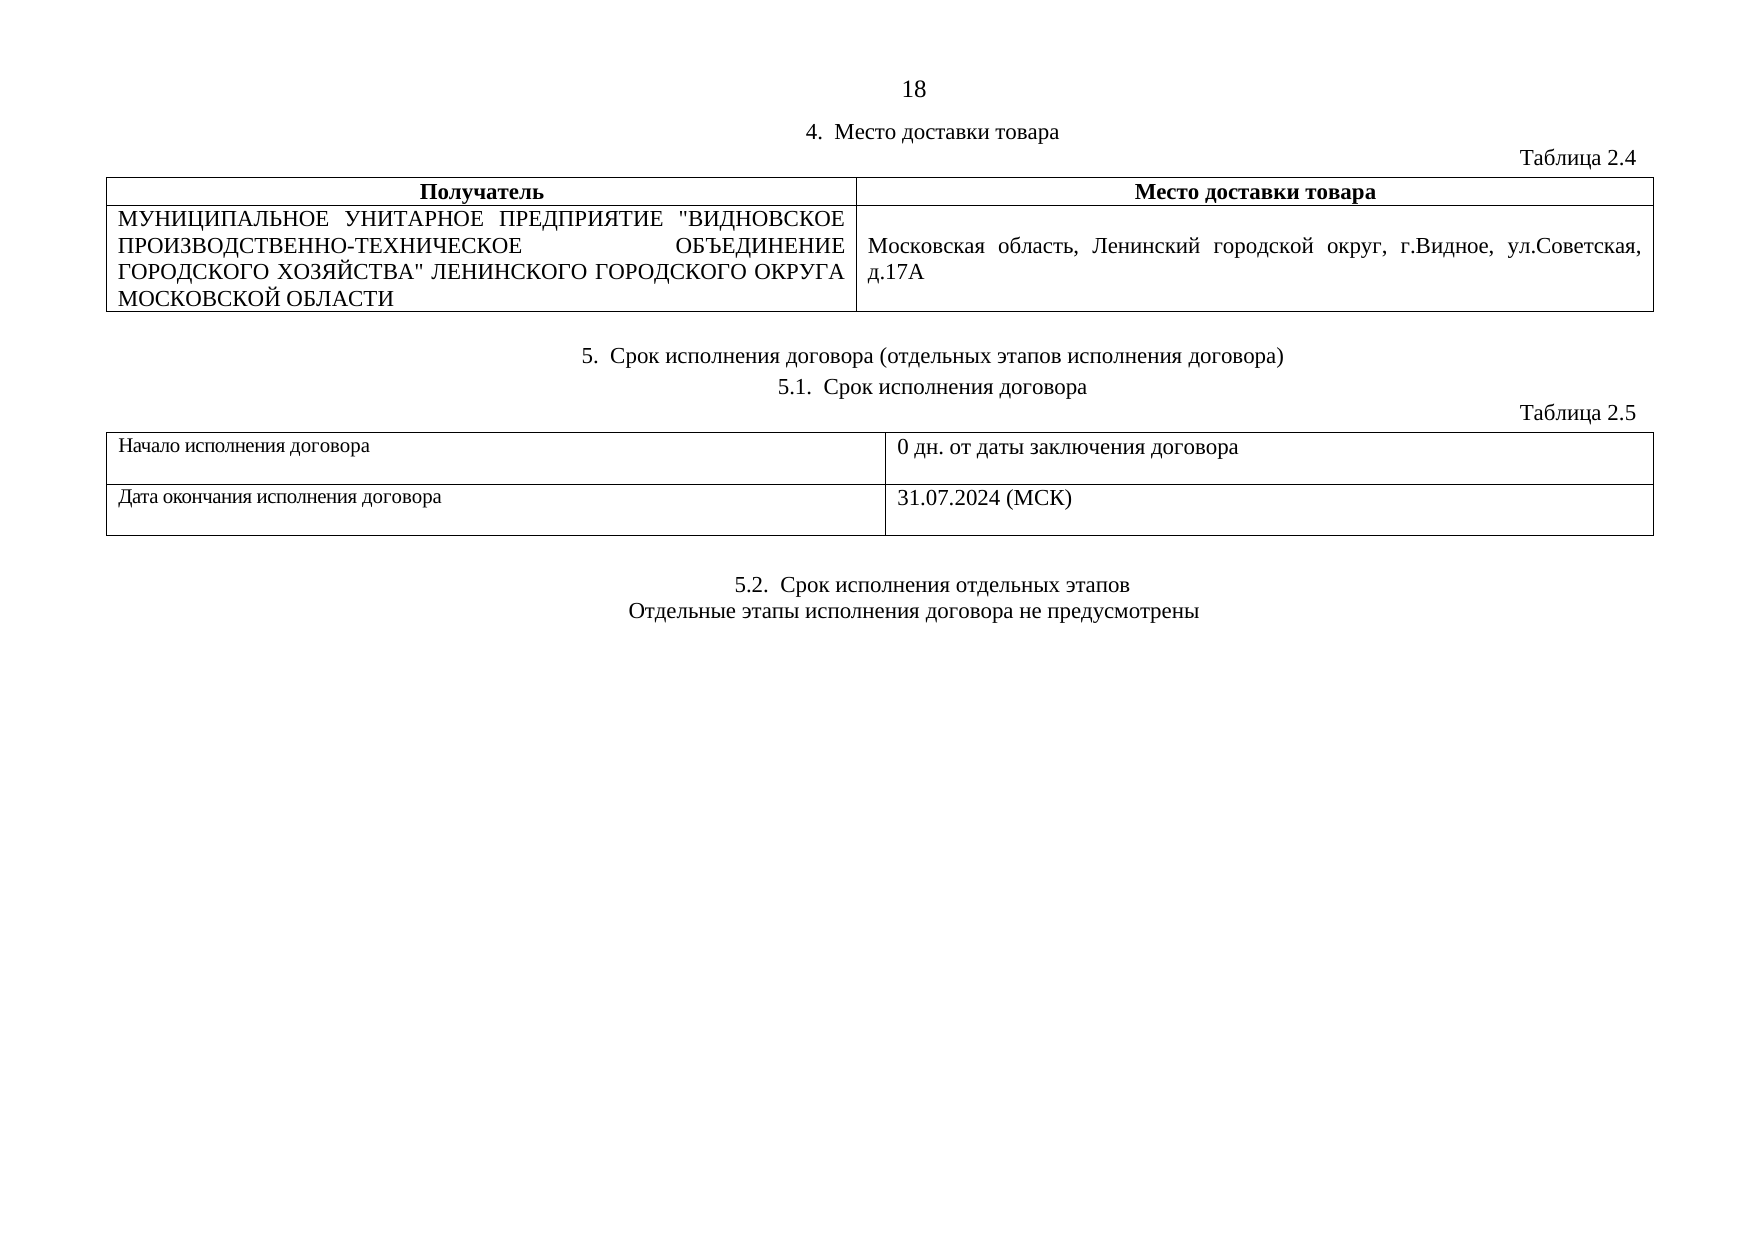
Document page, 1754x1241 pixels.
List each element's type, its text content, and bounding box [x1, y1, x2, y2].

subtitle 5.2. Срок исполнения отдельных этапов [155, 571, 1636, 597]
table_cell 31.07.2024 (МСК) [886, 485, 1653, 535]
table_cell Дата окончания исполнения договора [107, 485, 885, 535]
text Таблица 2.4 [118, 144, 1636, 171]
text Отдельные этапы исполнения договора не предусмотрены [118, 597, 1636, 623]
table_header Место доставки товара [857, 178, 1653, 204]
table_header Начало исполнения договора [107, 433, 885, 483]
table_cell Московская область, Ленинский городской округ, г.Видное, ул.Советская, д.17А [857, 206, 1653, 311]
table_header Получатель [107, 178, 856, 204]
table_header 0 дн. от даты заключения договора [886, 433, 1653, 483]
subtitle 5. Срок исполнения договора (отдельных этапов исполнения договора) [155, 342, 1636, 369]
text Таблица 2.5 [118, 399, 1636, 426]
table_cell МУНИЦИПАЛЬНОЕ УНИТАРНОЕ ПРЕДПРИЯТИЕ "ВИДНОВСКОЕ ПРОИЗВОДСТВЕННО-ТЕХНИЧЕСКОЕ ОБЪЕДИНЕНИЕ ГОРОДСКОГО ХОЗЯЙСТВА" ЛЕНИНСКОГО ГОРОДСКОГО ОКРУГА МОСКОВСКОЙ ОБЛАСТИ [107, 206, 856, 311]
subtitle 5.1. Срок исполнения договора [155, 373, 1636, 399]
subtitle 4. Место доставки товара [155, 118, 1636, 144]
